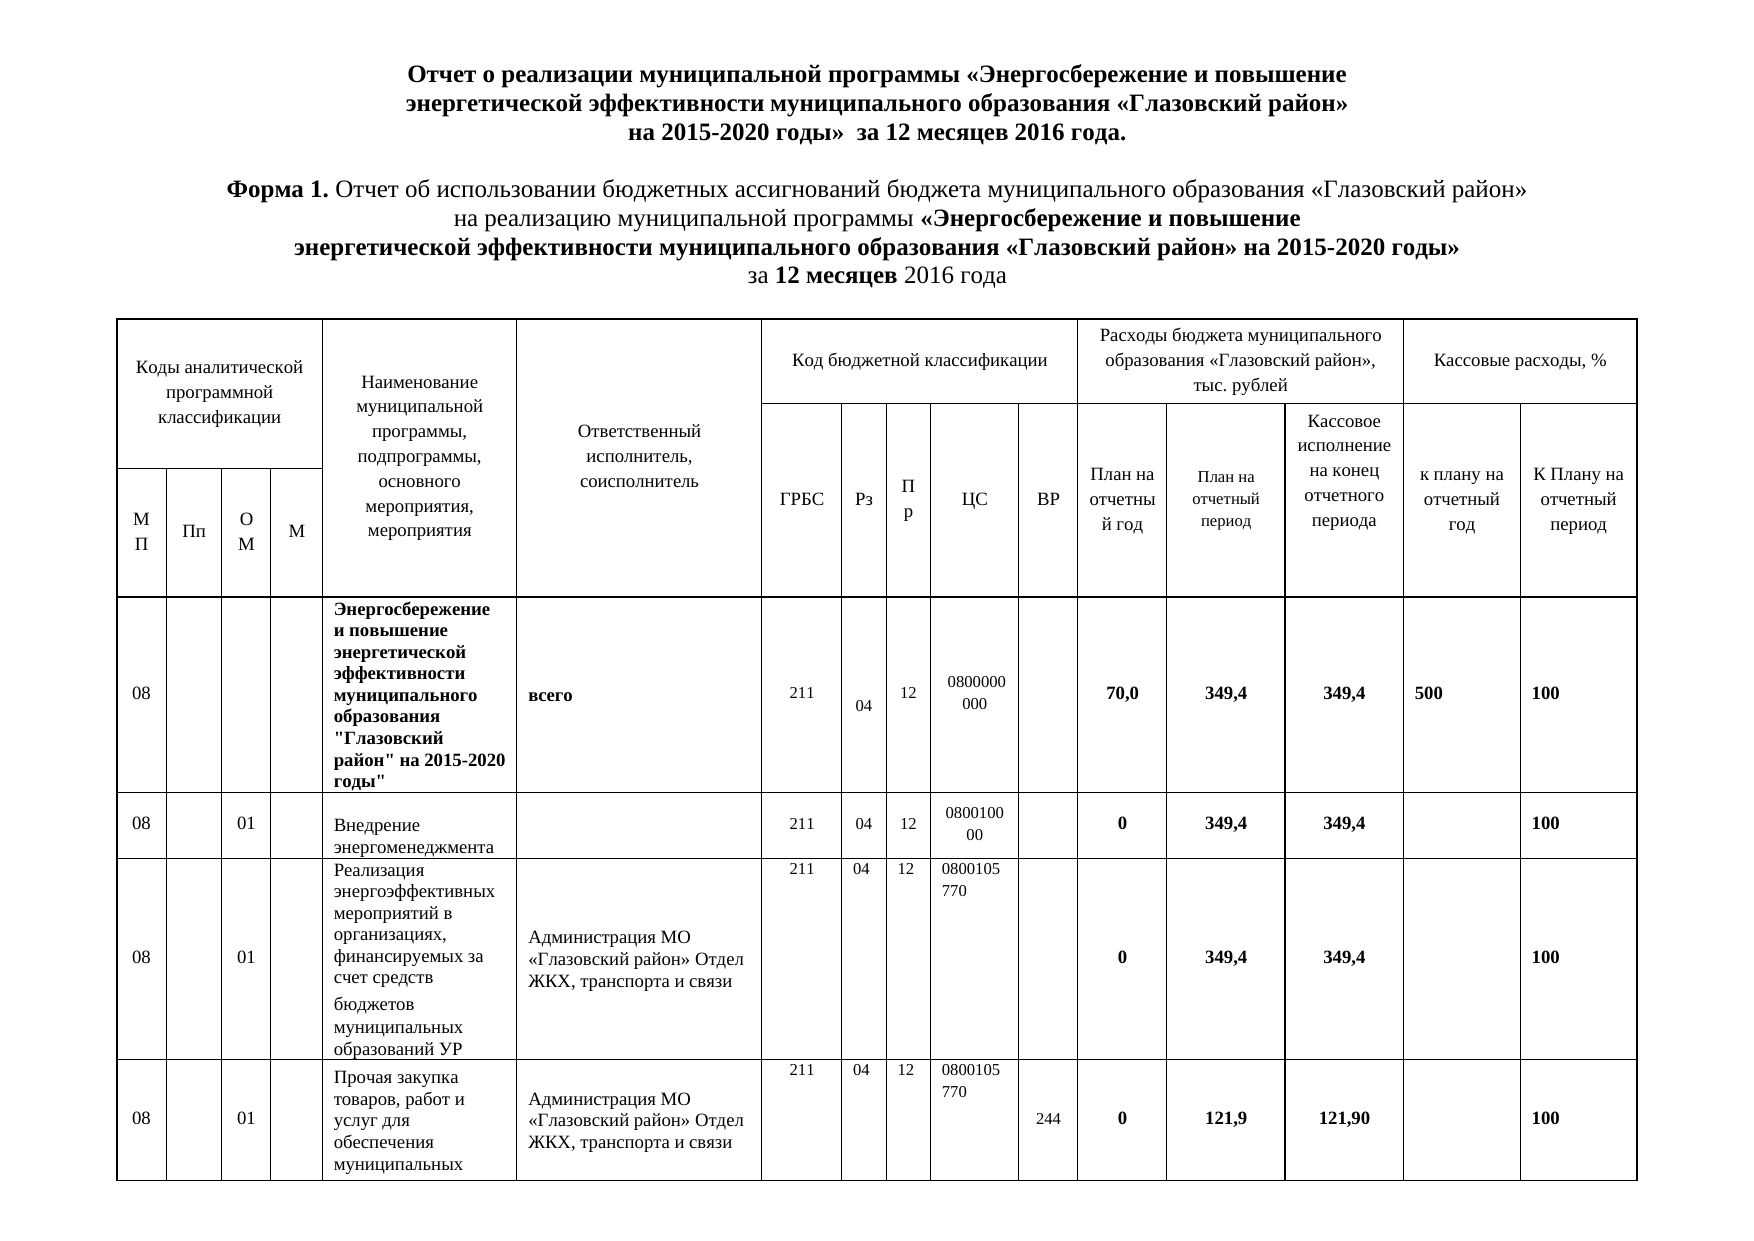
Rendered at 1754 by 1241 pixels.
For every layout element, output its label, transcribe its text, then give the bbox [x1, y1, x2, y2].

table_cell 349,4 [1286, 859, 1403, 1059]
table_cell 349,4 [1286, 598, 1403, 792]
table_cell [271, 598, 322, 792]
table_cell 244 [1019, 1060, 1077, 1180]
table_header Код бюджетной классификации [762, 320, 1077, 403]
table_cell 121,90 [1286, 1060, 1403, 1180]
table_cell К Плану на отчетный период [1521, 404, 1636, 596]
table_cell 70,0 [1078, 598, 1166, 792]
table_cell 04 [842, 1060, 886, 1180]
table_header Наименование муниципальной программы, подпрограммы, основного мероприятия, мероприятия [323, 320, 516, 596]
table_cell 121,9 [1167, 1060, 1284, 1180]
table_cell [1404, 1060, 1520, 1180]
table_cell 12 [887, 793, 930, 857]
table_cell План на отчетный период [1167, 404, 1284, 596]
table_cell 08 [118, 1060, 166, 1180]
table_cell [1019, 598, 1077, 792]
table_cell 211 [762, 1060, 841, 1180]
table_cell 08 [118, 598, 166, 792]
table_cell 349,4 [1167, 793, 1284, 857]
table_cell 100 [1521, 598, 1636, 792]
table_cell [271, 793, 322, 857]
text за 12 месяцев 2016 года [118, 260, 1636, 289]
table_cell 08 [118, 859, 166, 1059]
table_cell [222, 598, 270, 792]
table_cell 12 [887, 598, 930, 792]
table_cell Энергосбережение и повышение энергетической эффективности муниципального образования "Глазовский район" на 2015-2020 годы" [323, 598, 516, 792]
table_cell Реализация энергоэффективных мероприятий в организациях, финансируемых за счет средств бюджетов муниципальных образований УР [323, 859, 516, 1059]
table_cell 211 [762, 598, 841, 792]
table_cell Кассовое исполнение на конец отчетного периода [1286, 404, 1403, 596]
table_cell 0800105770 [931, 859, 1018, 1059]
table_cell 100 [1521, 859, 1636, 1059]
table_cell 04 [842, 793, 886, 857]
table_cell Прочая закупка товаров, работ и услуг для обеспечения муниципальных нужд [323, 1060, 516, 1180]
table_cell [167, 1060, 221, 1180]
table_cell 04 [842, 859, 886, 1059]
text энергетической эффективности муниципального образования «Глазовский район» [118, 88, 1636, 117]
table_cell к плану на отчетный год [1404, 404, 1520, 596]
table_header Ответственный исполнитель, соисполнитель [517, 320, 761, 596]
table_cell 12 [887, 859, 930, 1059]
table_cell всего [517, 598, 761, 792]
table_cell Администрация МО «Глазовский район» Отдел ЖКХ, транспорта и связи [517, 859, 761, 1059]
text на 2015-2020 годы» за 12 месяцев 2016 года. [118, 117, 1636, 145]
table_cell 100 [1521, 1060, 1636, 1180]
table_cell 349,4 [1167, 598, 1284, 792]
table_cell 349,4 [1167, 859, 1284, 1059]
table_cell 0 [1078, 1060, 1166, 1180]
text энергетической эффективности муниципального образования «Глазовский район» на 2015-2020 годы» [118, 232, 1636, 260]
table_cell ОМ [222, 469, 270, 596]
table_cell [271, 859, 322, 1059]
table_cell 080010000 [931, 793, 1018, 857]
table_cell 01 [222, 1060, 270, 1180]
table_cell 0800105770 [931, 1060, 1018, 1180]
table_cell [167, 859, 221, 1059]
table_cell 08 [118, 793, 166, 857]
table_cell 0800000000 [931, 598, 1018, 792]
table_cell [167, 793, 221, 857]
table_cell Рз [842, 404, 886, 596]
table_cell 04 [842, 598, 886, 792]
table_cell Внедрение энергоменеджмента [323, 793, 516, 857]
table_cell М [271, 469, 322, 596]
table_header Коды аналитической программной классификации [118, 320, 322, 468]
table_cell 0 [1078, 859, 1166, 1059]
table_cell 100 [1521, 793, 1636, 857]
table_cell 01 [222, 859, 270, 1059]
table_cell ГРБС [762, 404, 841, 596]
text Отчет о реализации муниципальной программы «Энергосбережение и повышение [118, 59, 1636, 88]
table_header Кассовые расходы, % [1404, 320, 1636, 403]
table_cell Пп [167, 469, 221, 596]
table_cell 12 [887, 1060, 930, 1180]
table_cell 500 [1404, 598, 1520, 792]
table_cell План на отчетный год [1078, 404, 1166, 596]
table_header Расходы бюджета муниципального образования «Глазовский район», тыс. рублей [1078, 320, 1403, 403]
table_cell [167, 598, 221, 792]
table_cell [1404, 793, 1520, 857]
table_cell МП [118, 469, 166, 596]
table_cell [1019, 793, 1077, 857]
table_cell Пр [887, 404, 930, 596]
text на реализацию муниципальной программы «Энергосбережение и повышение [118, 203, 1636, 232]
table_cell [1404, 859, 1520, 1059]
table_cell [1019, 859, 1077, 1059]
table_cell [517, 793, 761, 857]
table_cell 01 [222, 793, 270, 857]
table_cell 211 [762, 793, 841, 857]
table_cell ЦС [931, 404, 1018, 596]
table_cell 211 [762, 859, 841, 1059]
table_cell 349,4 [1286, 793, 1403, 857]
table_cell ВР [1019, 404, 1077, 596]
table_cell [271, 1060, 322, 1180]
text Форма 1. Отчет об использовании бюджетных ассигнований бюджета муниципального образования «Глазовский район» [118, 174, 1636, 203]
table_cell Администрация МО «Глазовский район» Отдел ЖКХ, транспорта и связи [517, 1060, 761, 1180]
table_cell 0 [1078, 793, 1166, 857]
